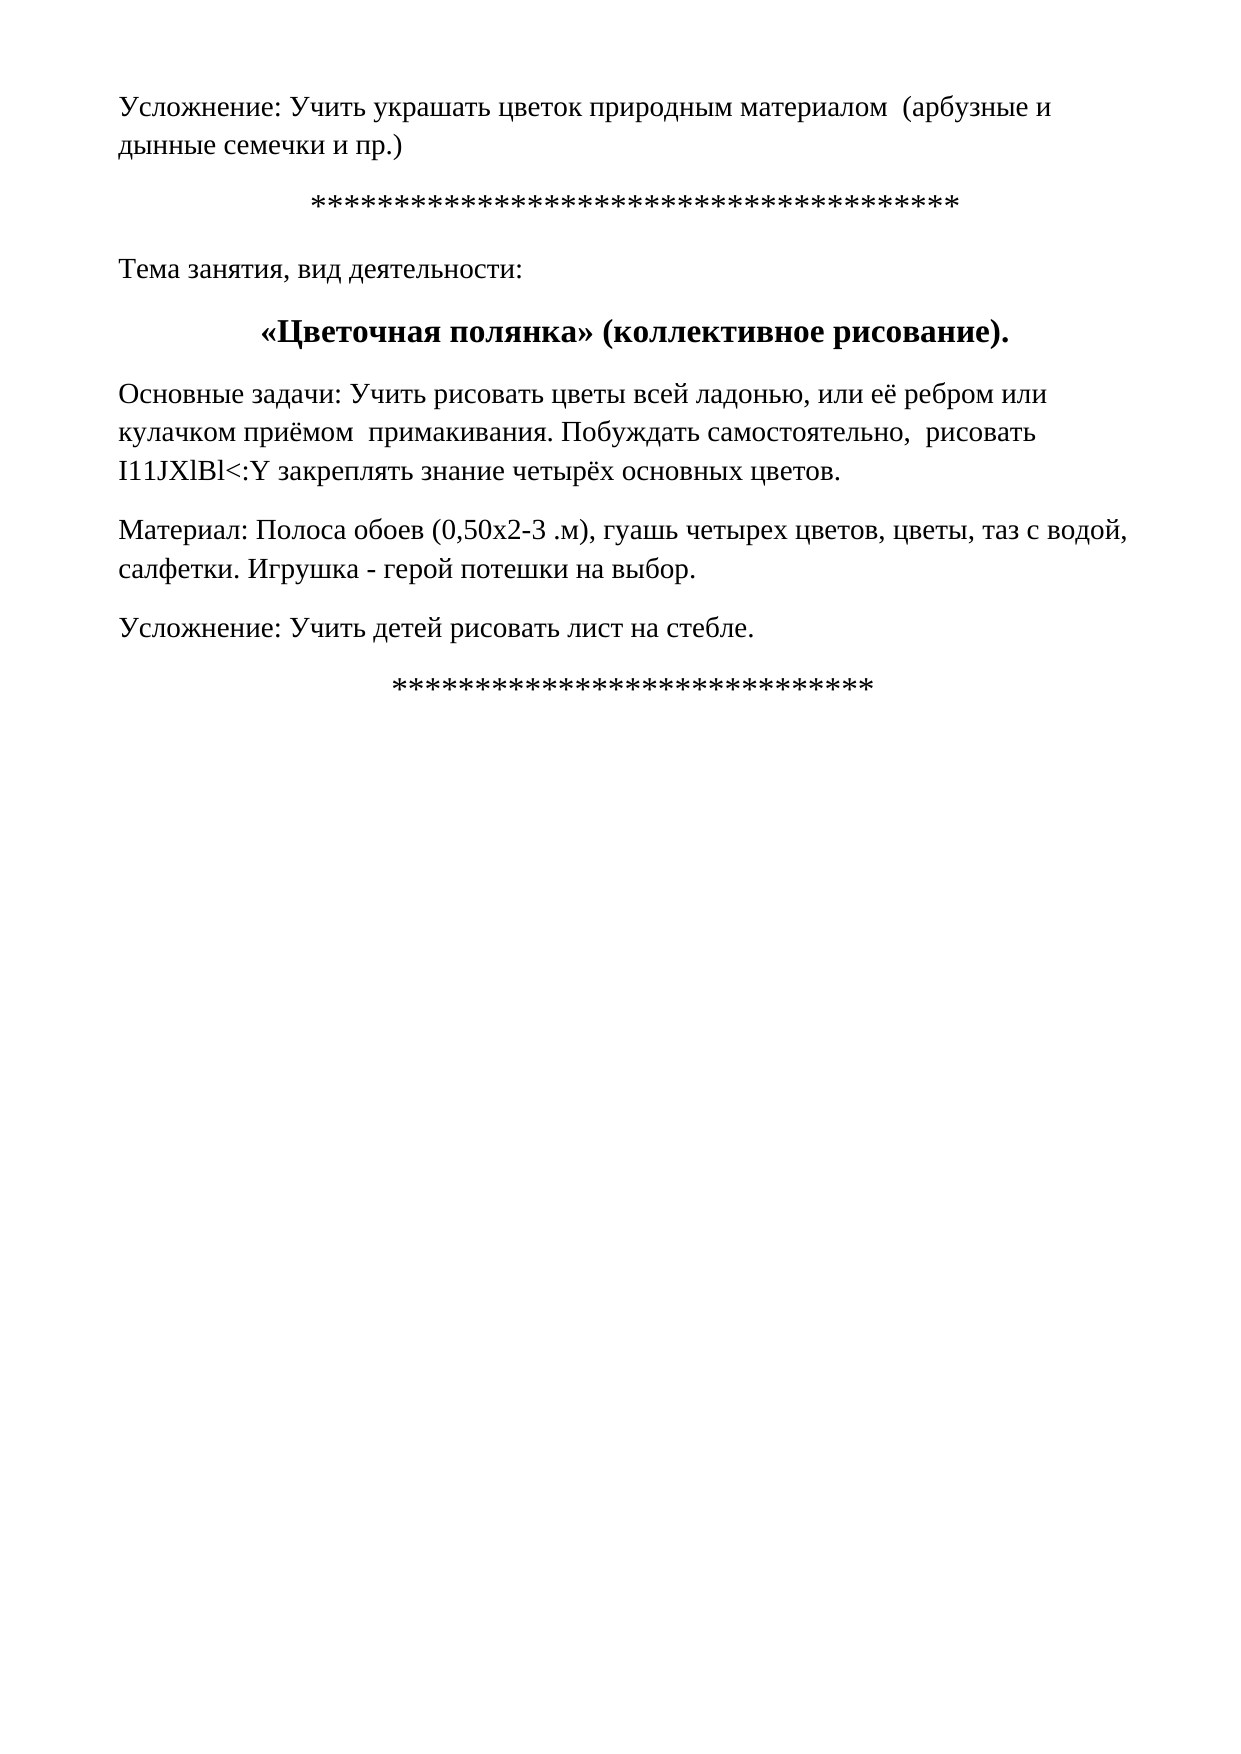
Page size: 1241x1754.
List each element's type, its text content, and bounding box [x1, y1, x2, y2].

text Основные задачи: Учить рисовать цветы всей ладонью, или её ребром или кулачком приёмом примакивания. Побуждать самостоятельно, рисовать I11JXlBl<:Y закреплять знание четырёх основных цветов. [118, 376, 1152, 486]
text Материал: Полоса обоев (0,50х2-3 .м), гуашь четырех цветов, цветы, таз с водой, салфетки. Игрушка - герой потешки на выбор. [118, 512, 1152, 584]
text *************************************** [118, 187, 1152, 225]
text Тема занятия, вид деятельности: [118, 251, 1152, 285]
text Усложнение: Учить украшать цветок природным материалом (арбузные и дынные семечки и пр.) [118, 89, 1152, 161]
text «Цветочная полянка» (коллективное рисование). [118, 311, 1152, 349]
text ***************************** [118, 669, 1152, 708]
text Усложнение: Учить детей рисовать лист на стебле. [118, 610, 1152, 644]
